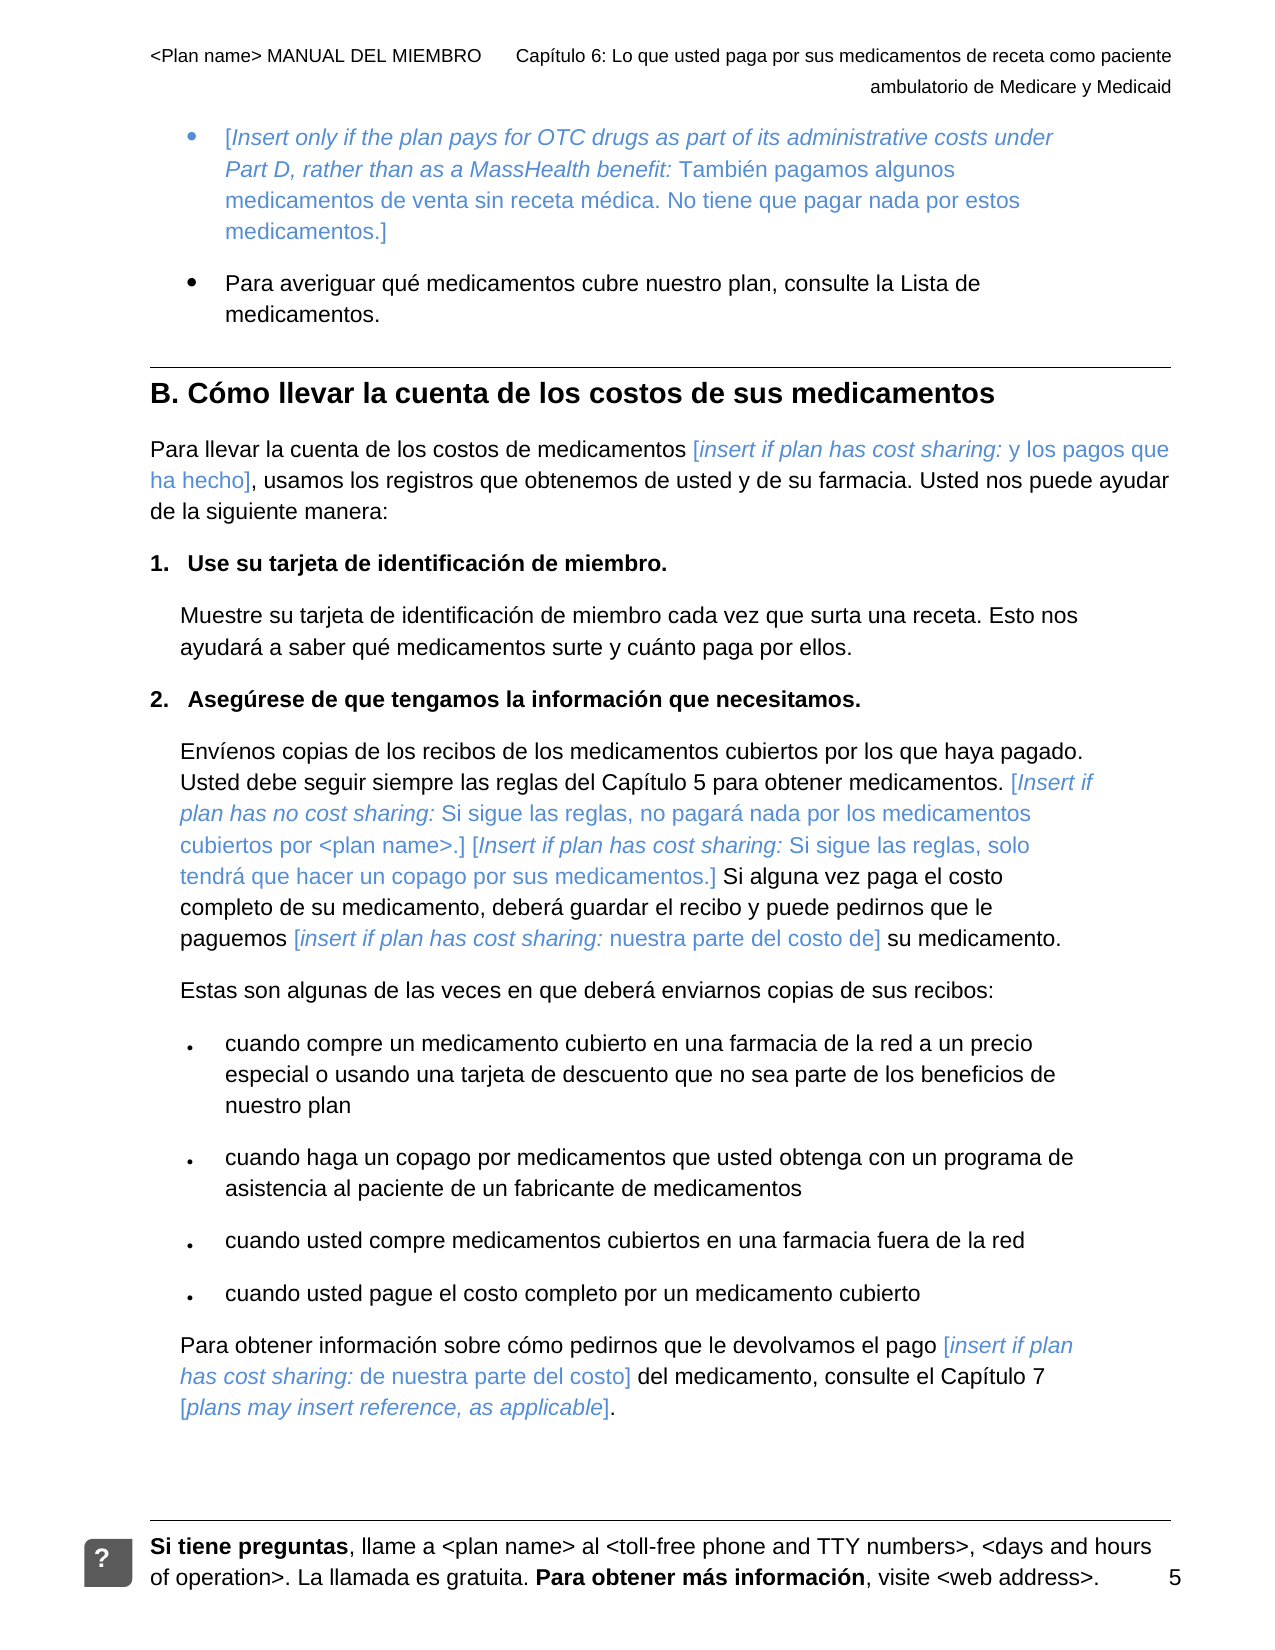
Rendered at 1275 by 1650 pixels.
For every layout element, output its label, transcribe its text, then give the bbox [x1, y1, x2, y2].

text 1. Use su tarjeta de identificación de miembro. [150, 547, 1096, 578]
text Muestre su tarjeta de identificación de miembro cada vez que surta una receta. Esto nos ayudará a saber qué medicamentos surte y cuánto paga por ellos. [180, 599, 1096, 661]
list cuando usted pague el costo completo por un medicamento cubierto [187, 1276, 1096, 1307]
text Estas son algunas de las veces en que deberá enviarnos copias de sus recibos: [180, 974, 1096, 1005]
list cuando haga un copago por medicamentos que usted obtenga con un programa de asistencia al paciente de un fabricante de medicamentos [187, 1141, 1096, 1203]
list [Insert only if the plan pays for OTC drugs as part of its administrative costs under Part D, rather than as a MassHealth benefit: También pagamos algunos medicamentos de venta sin receta médica. No tiene que pagar nada por estos medicamentos.] [187, 121, 1096, 246]
subtitle Cómo llevar la cuenta de los costos de sus medicamentos [150, 368, 1171, 411]
list Para averiguar qué medicamentos cubre nuestro plan, consulte la Lista de medicamentos. [187, 267, 1096, 329]
text Envíenos copias de los recibos de los medicamentos cubiertos por los que haya pagado. Usted debe seguir siempre las reglas del Capítulo 5 para obtener medicamentos. [Insert if plan has no cost sharing: Si sigue las reglas, no pagará nada por los medicamentos cubiertos por <plan name>.] [Insert if plan has cost sharing: Si sigue las reglas, solo tendrá que hacer un copago por sus medicamentos.] Si alguna vez paga el costo completo de su medicamento, deberá guardar el recibo y puede pedirnos que le paguemos [insert if plan has cost sharing: nuestra parte del costo de] su medicamento. [180, 734, 1096, 953]
list cuando usted compre medicamentos cubiertos en una farmacia fuera de la red [187, 1224, 1096, 1255]
list cuando compre un medicamento cubierto en una farmacia de la red a un precio especial o usando una tarjeta de descuento que no sea parte de los beneficios de nuestro plan [187, 1026, 1096, 1120]
text 2. Asegúrese de que tengamos la información que necesitamos. [150, 682, 1096, 713]
list Para obtener información sobre cómo pedirnos que le devolvamos el pago [insert if plan has cost sharing: de nuestra parte del costo] del medicamento, consulte el Capítulo 7 [plans may insert reference, as applicable]. [180, 1328, 1096, 1422]
text Para llevar la cuenta de los costos de medicamentos [insert if plan has cost sharing: y los pagos que ha hecho], usamos los registros que obtenemos de usted y de su farmacia. Usted nos puede ayudar de la siguiente manera: [150, 432, 1171, 526]
